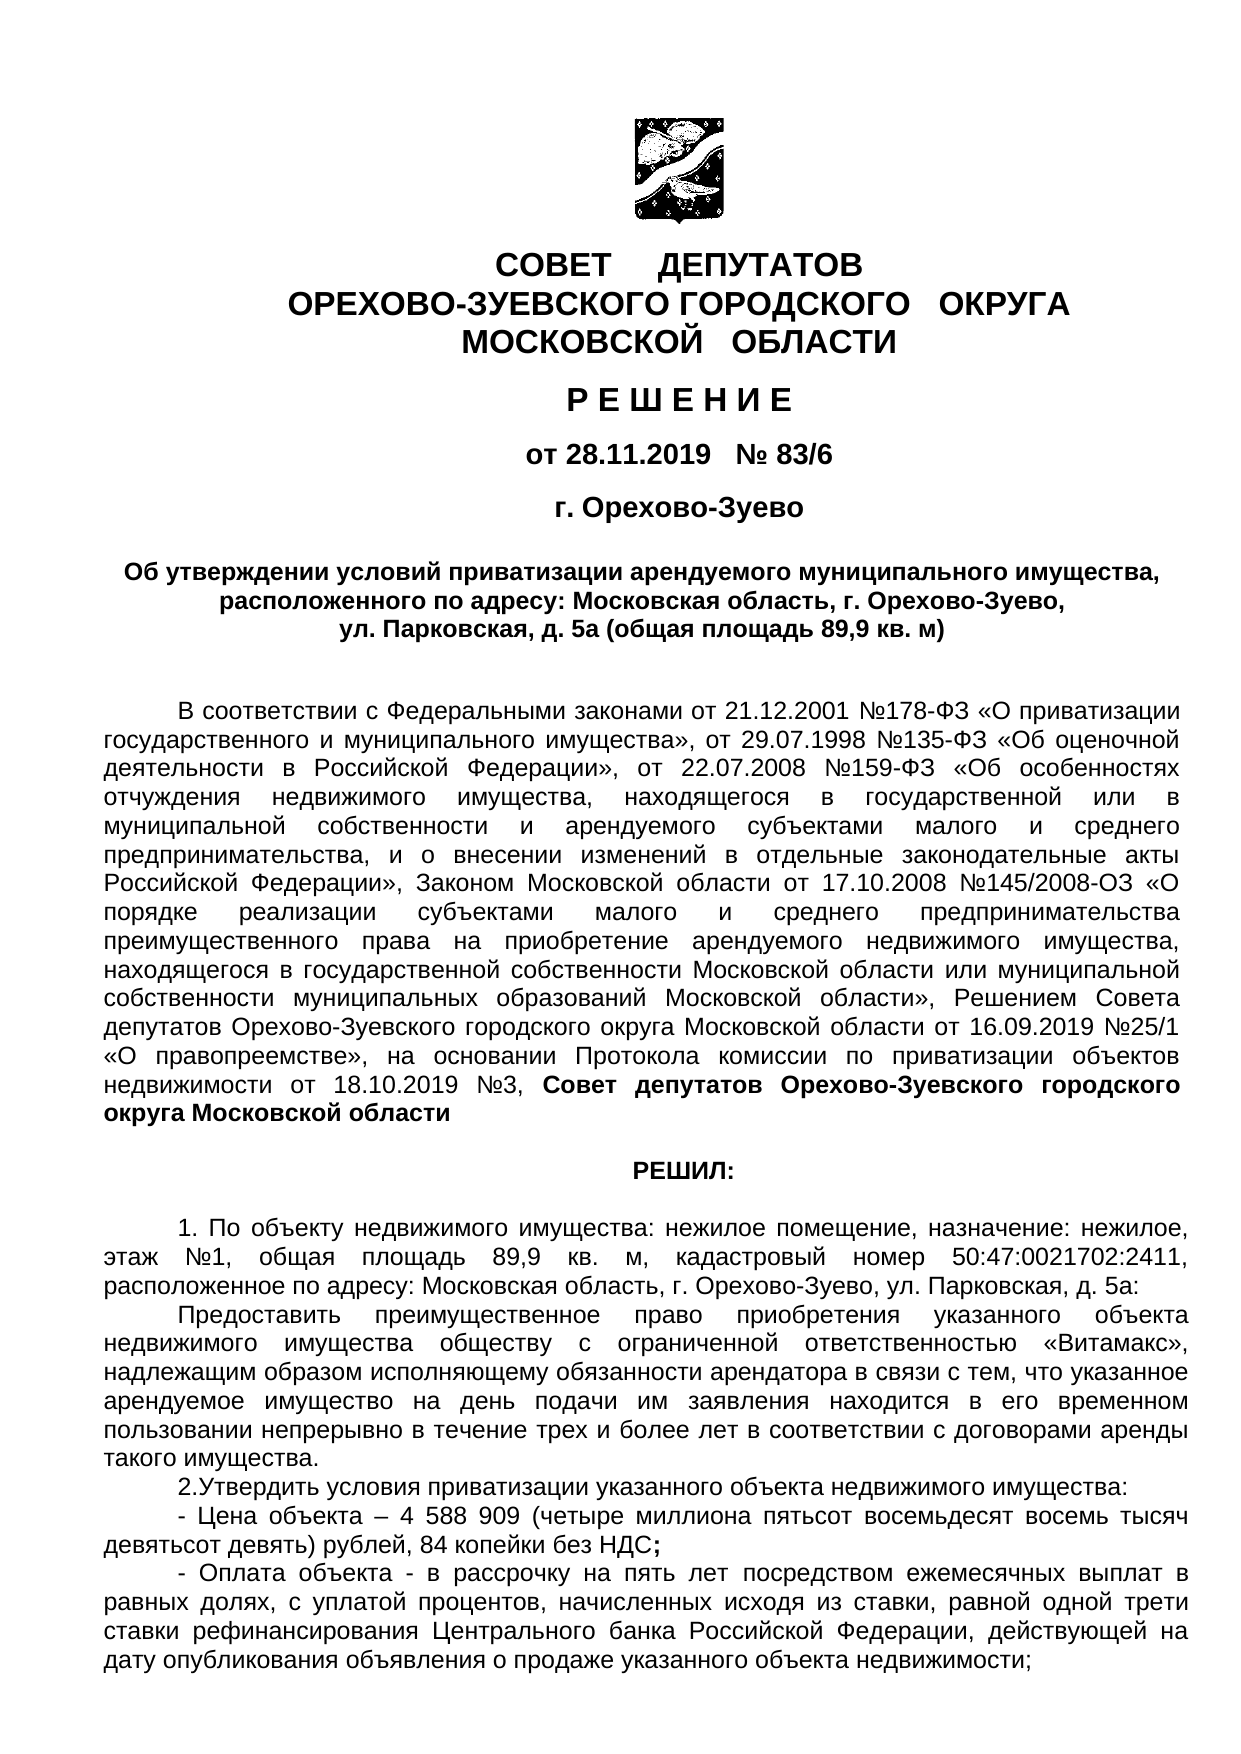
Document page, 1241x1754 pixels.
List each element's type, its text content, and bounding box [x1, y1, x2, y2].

text - Цена объекта – 4 588 909 (четыре миллиона пятьсот восемьдесят восемь тысяч девятьсот девять) рублей, 84 копейки без НДС; [653, 1530, 1190, 1558]
text ул. Парковская, д. 5а (общая площадь 89,9 кв. м) [103, 614, 1181, 643]
text - Оплата объекта - в рассрочку на пять лет посредством ежемесячных выплат в равных долях, с уплатой процентов, начисленных исходя из ставки, равной одной трети ставки рефинансирования Центрального банка Российской Федерации, действующей на дату опубликования объявления о продаже указанного объекта недвижимости; [103, 1558, 1190, 1673]
text 2.Утвердить условия приватизации указанного объекта недвижимого имущества: [103, 1472, 1190, 1501]
text - Цена объекта – 4 588 909 (четыре миллиона пятьсот восемьдесят восемь тысяч девятьсот девять) рублей, 84 копейки без НДС; [103, 1501, 400, 1530]
text Об утверждении условий приватизации арендуемого муниципального имущества, расположенного по адресу: Московская область, г. Орехово-Зуево, [103, 557, 1181, 614]
subtitle Р Е Ш Е Н И Е [103, 379, 1181, 418]
text 1. По объекту недвижимого имущества: нежилое помещение, назначение: нежилое, этаж №1, общая площадь 89,9 кв. м, кадастровый номер 50:47:0021702:2411, расположенное по адресу: Московская область, г. Орехово-Зуево, ул. Парковская, д. 5а: [103, 1213, 1190, 1300]
subtitle МОСКОВСКОЙ ОБЛАСТИ [103, 322, 1181, 360]
text г. Орехово-Зуево [103, 490, 1181, 523]
subtitle СОВЕТ ДЕПУТАТОВ [103, 245, 1181, 283]
text Предоставить преимущественное право приобретения указанного объекта недвижимого имущества обществу с ограниченной ответственностью «Витамакс», надлежащим образом исполняющему обязанности арендатора в связи с тем, что указанное арендуемое имущество на день подачи им заявления находится в его временном пользовании непрерывно в течение трех и более лет в соответствии с договорами аренды такого имущества. [103, 1300, 1190, 1472]
text от 28.11.2019 № 83/6 [103, 437, 1181, 471]
subtitle ОРЕХОВО-ЗУЕВСКОГО ГОРОДСКОГО ОКРУГА [103, 283, 1181, 322]
text В соответствии с Федеральными законами от 21.12.2001 №178-ФЗ «О приватизации государственного и муниципального имущества», от 29.07.1998 №135-ФЗ «Об оценочной деятельности в Российской Федерации», от 22.07.2008 №159-ФЗ «Об особенностях отчуждения недвижимого имущества, находящегося в государственной или в муниципальной собственности и арендуемого субъектами малого и среднего предпринимательства, и о внесении изменений в отдельные законодательные акты Российской Федерации», Законом Московской области от 17.10.2008 №145/2008-ОЗ «О порядке реализации субъектами малого и среднего предпринимательства преимущественного права на приобретение арендуемого недвижимого имущества, находящегося в государственной собственности Московской области или муниципальной собственности муниципальных образований Московской области», Решением Совета депутатов Орехово-Зуевского городского округа Московской области от 16.09.2019 №25/1 «О правопреемстве», на основании Протокола комиссии по приватизации объектов недвижимости от 18.10.2019 №3, Совет депутатов Орехово-Зуевского городского округа Московской области [103, 696, 1181, 1127]
text РЕШИЛ: [103, 1156, 1190, 1185]
